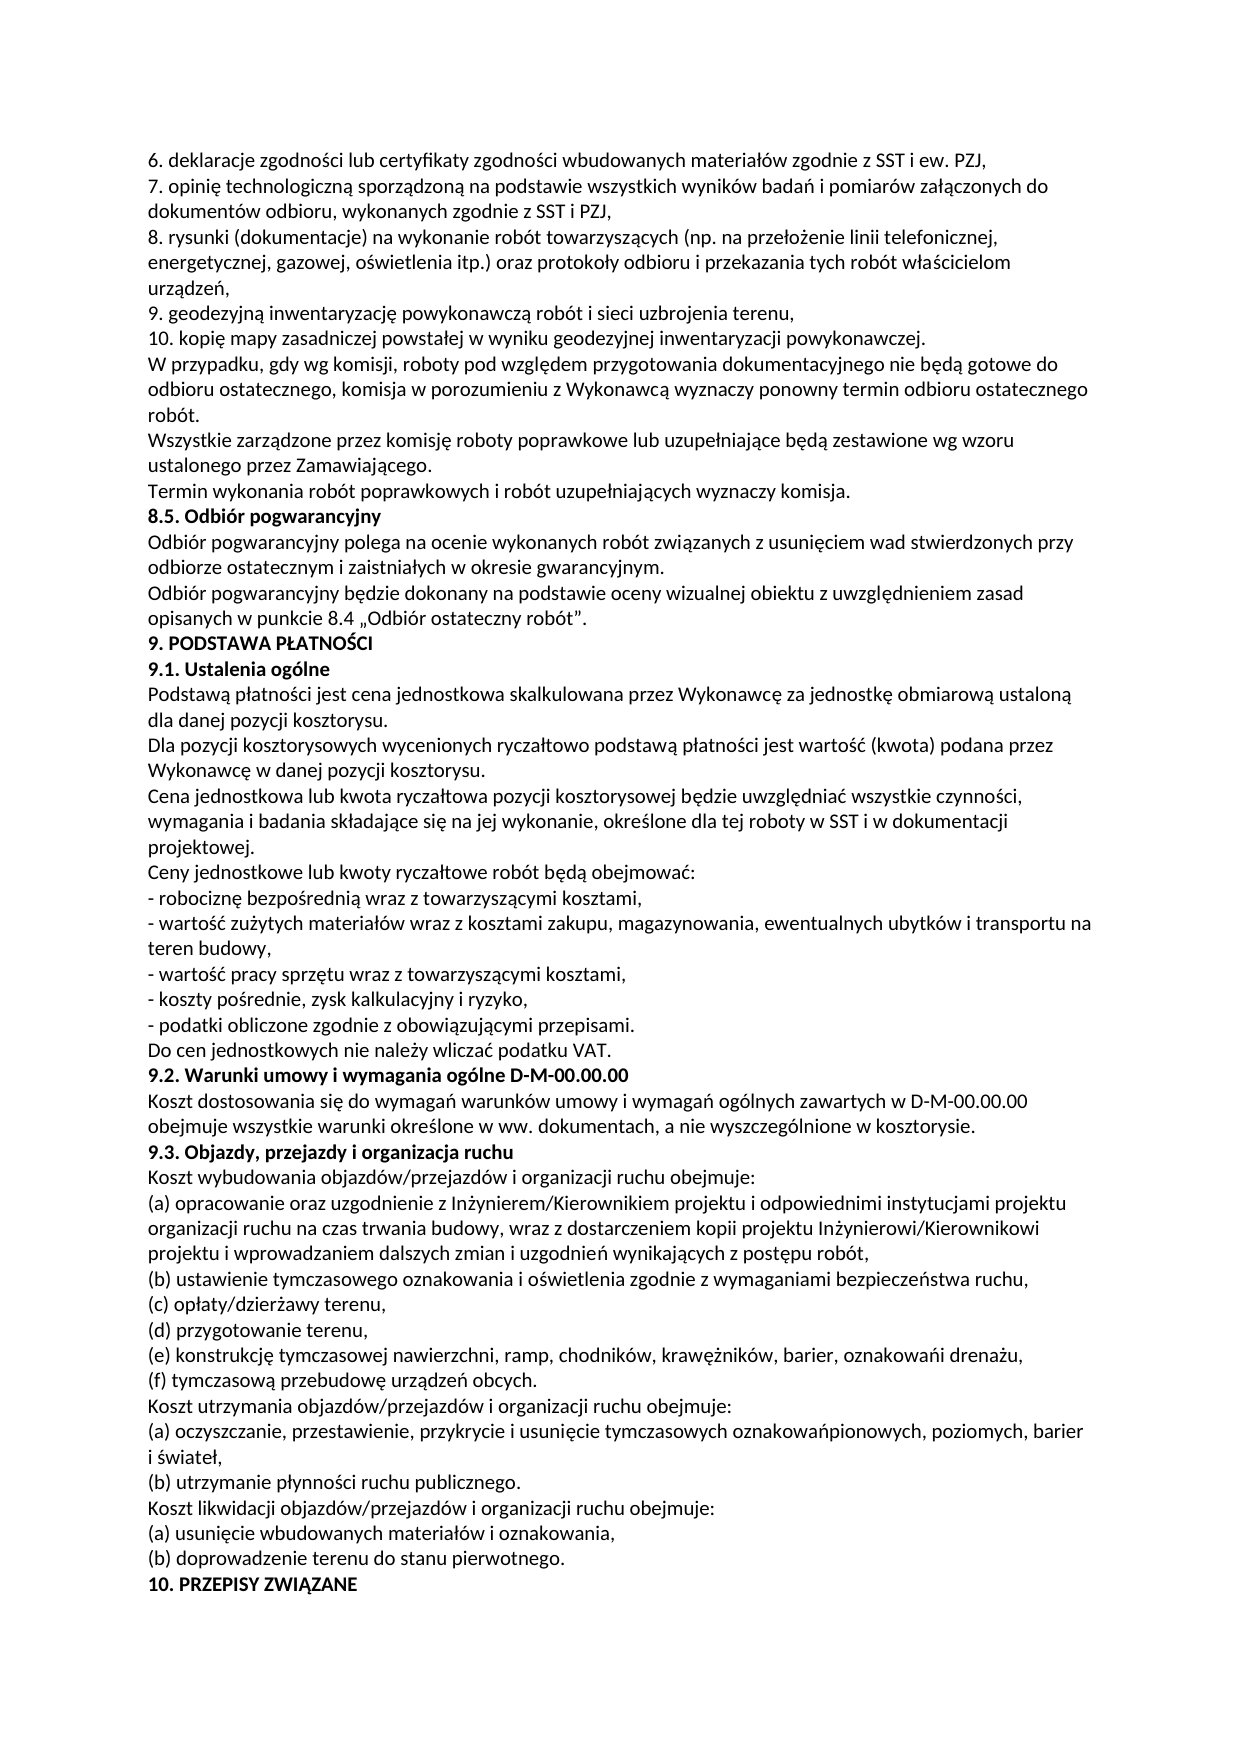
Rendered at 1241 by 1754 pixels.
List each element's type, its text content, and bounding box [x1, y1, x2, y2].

text (a) opracowanie oraz uzgodnienie z Inżynierem/Kierownikiem projektu i odpowiednimi instytucjami projektu organizacji ruchu na czas trwania budowy, wraz z dostarczeniem kopii projektu Inżynierowi/Kierownikowi projektu i wprowadzaniem dalszych zmian i uzgodnień wynikających z postępu robót, [148, 1190, 1093, 1266]
text 9.1. Ustalenia ogólne [148, 656, 1093, 681]
text Podstawą płatności jest cena jednostkowa skalkulowana przez Wykonawcę za jednostkę obmiarową ustaloną dla danej pozycji kosztorysu. [148, 681, 1093, 732]
text (b) doprowadzenie terenu do stanu pierwotnego. [148, 1546, 1093, 1571]
text odbioru ostatecznego, komisja w porozumieniu z Wykonawcą wyznaczy ponowny termin odbioru ostatecznego robót. [148, 376, 1093, 427]
text Cena jednostkowa lub kwota ryczałtowa pozycji kosztorysowej będzie uwzględniać wszystkie czynności, [148, 783, 1093, 808]
text (b) utrzymanie płynności ruchu publicznego. [148, 1469, 1093, 1495]
text (d) przygotowanie terenu, [148, 1317, 1093, 1342]
text - wartość zużytych materiałów wraz z kosztami zakupu, magazynowania, ewentualnych ubytków i transportu na teren budowy, [148, 910, 1093, 961]
text Koszt utrzymania objazdów/przejazdów i organizacji ruchu obejmuje: [148, 1393, 1093, 1418]
text Koszt likwidacji objazdów/przejazdów i organizacji ruchu obejmuje: [148, 1495, 1093, 1520]
text 6. deklaracje zgodności lub certyfikaty zgodności wbudowanych materiałów zgodnie z SST i ew. PZJ, [148, 148, 1093, 173]
text obejmuje wszystkie warunki określone w ww. dokumentach, a nie wyszczególnione w kosztorysie. [148, 1113, 1093, 1139]
text 9. PODSTAWA PŁATNOŚCI [148, 631, 1093, 656]
text - robociznę bezpośrednią wraz z towarzyszącymi kosztami, [148, 885, 1093, 910]
text Odbiór pogwarancyjny będzie dokonany na podstawie oceny wizualnej obiektu z uwzględnieniem zasad [148, 580, 1093, 605]
text (b) ustawienie tymczasowego oznakowania i oświetlenia zgodnie z wymaganiami bezpieczeństwa ruchu, [148, 1266, 1093, 1291]
text - wartość pracy sprzętu wraz z towarzyszącymi kosztami, [148, 961, 1093, 986]
text Ceny jednostkowe lub kwoty ryczałtowe robót będą obejmować: [148, 859, 1093, 885]
text 10. PRZEPISY ZWIĄZANE [148, 1571, 1093, 1596]
text (f) tymczasową przebudowę urządzeń obcych. [148, 1368, 1093, 1393]
text (e) konstrukcję tymczasowej nawierzchni, ramp, chodników, krawężników, barier, oznakowańi drenażu, [148, 1342, 1093, 1368]
text Wszystkie zarządzone przez komisję roboty poprawkowe lub uzupełniające będą zestawione wg wzoru ustalonego przez Zamawiającego. [148, 427, 1093, 478]
text Odbiór pogwarancyjny polega na ocenie wykonanych robót związanych z usunięciem wad stwierdzonych przy [148, 529, 1093, 554]
text 10. kopię mapy zasadniczej powstałej w wyniku geodezyjnej inwentaryzacji powykonawczej. [148, 326, 1093, 351]
text wymagania i badania składające się na jej wykonanie, określone dla tej roboty w SST i w dokumentacji projektowej. [148, 808, 1093, 859]
text - koszty pośrednie, zysk kalkulacyjny i ryzyko, [148, 986, 1093, 1012]
text odbiorze ostatecznym i zaistniałych w okresie gwarancyjnym. [148, 554, 1093, 580]
text opisanych w punkcie 8.4 „Odbiór ostateczny robót”. [148, 605, 1093, 631]
text 8.5. Odbiór pogwarancyjny [148, 503, 1093, 529]
text (c) opłaty/dzierżawy terenu, [148, 1291, 1093, 1317]
text Koszt wybudowania objazdów/przejazdów i organizacji ruchu obejmuje: [148, 1164, 1093, 1190]
text (a) usunięcie wbudowanych materiałów i oznakowania, [148, 1520, 1093, 1546]
text 7. opinię technologiczną sporządzoną na podstawie wszystkich wyników badań i pomiarów załączonych do dokumentów odbioru, wykonanych zgodnie z SST i PZJ, [148, 173, 1093, 224]
text 9.2. Warunki umowy i wymagania ogólne D-M-00.00.00 [148, 1063, 1093, 1088]
text Termin wykonania robót poprawkowych i robót uzupełniających wyznaczy komisja. [148, 478, 1093, 503]
text - podatki obliczone zgodnie z obowiązującymi przepisami. [148, 1012, 1093, 1037]
text 9. geodezyjną inwentaryzację powykonawczą robót i sieci uzbrojenia terenu, [148, 300, 1093, 326]
text 9.3. Objazdy, przejazdy i organizacja ruchu [148, 1139, 1093, 1164]
text 8. rysunki (dokumentacje) na wykonanie robót towarzyszących (np. na przełożenie linii telefonicznej, energetycznej, gazowej, oświetlenia itp.) oraz protokoły odbioru i przekazania tych robót właścicielom urządzeń, [148, 224, 1093, 300]
text Do cen jednostkowych nie należy wliczać podatku VAT. [148, 1037, 1093, 1063]
text W przypadku, gdy wg komisji, roboty pod względem przygotowania dokumentacyjnego nie będą gotowe do [148, 351, 1093, 376]
text Koszt dostosowania się do wymagań warunków umowy i wymagań ogólnych zawartych w D-M-00.00.00 [148, 1088, 1093, 1113]
text Wykonawcę w danej pozycji kosztorysu. [148, 758, 1093, 783]
text (a) oczyszczanie, przestawienie, przykrycie i usunięcie tymczasowych oznakowańpionowych, poziomych, barier i świateł, [148, 1418, 1093, 1469]
text Dla pozycji kosztorysowych wycenionych ryczałtowo podstawą płatności jest wartość (kwota) podana przez [148, 732, 1093, 758]
